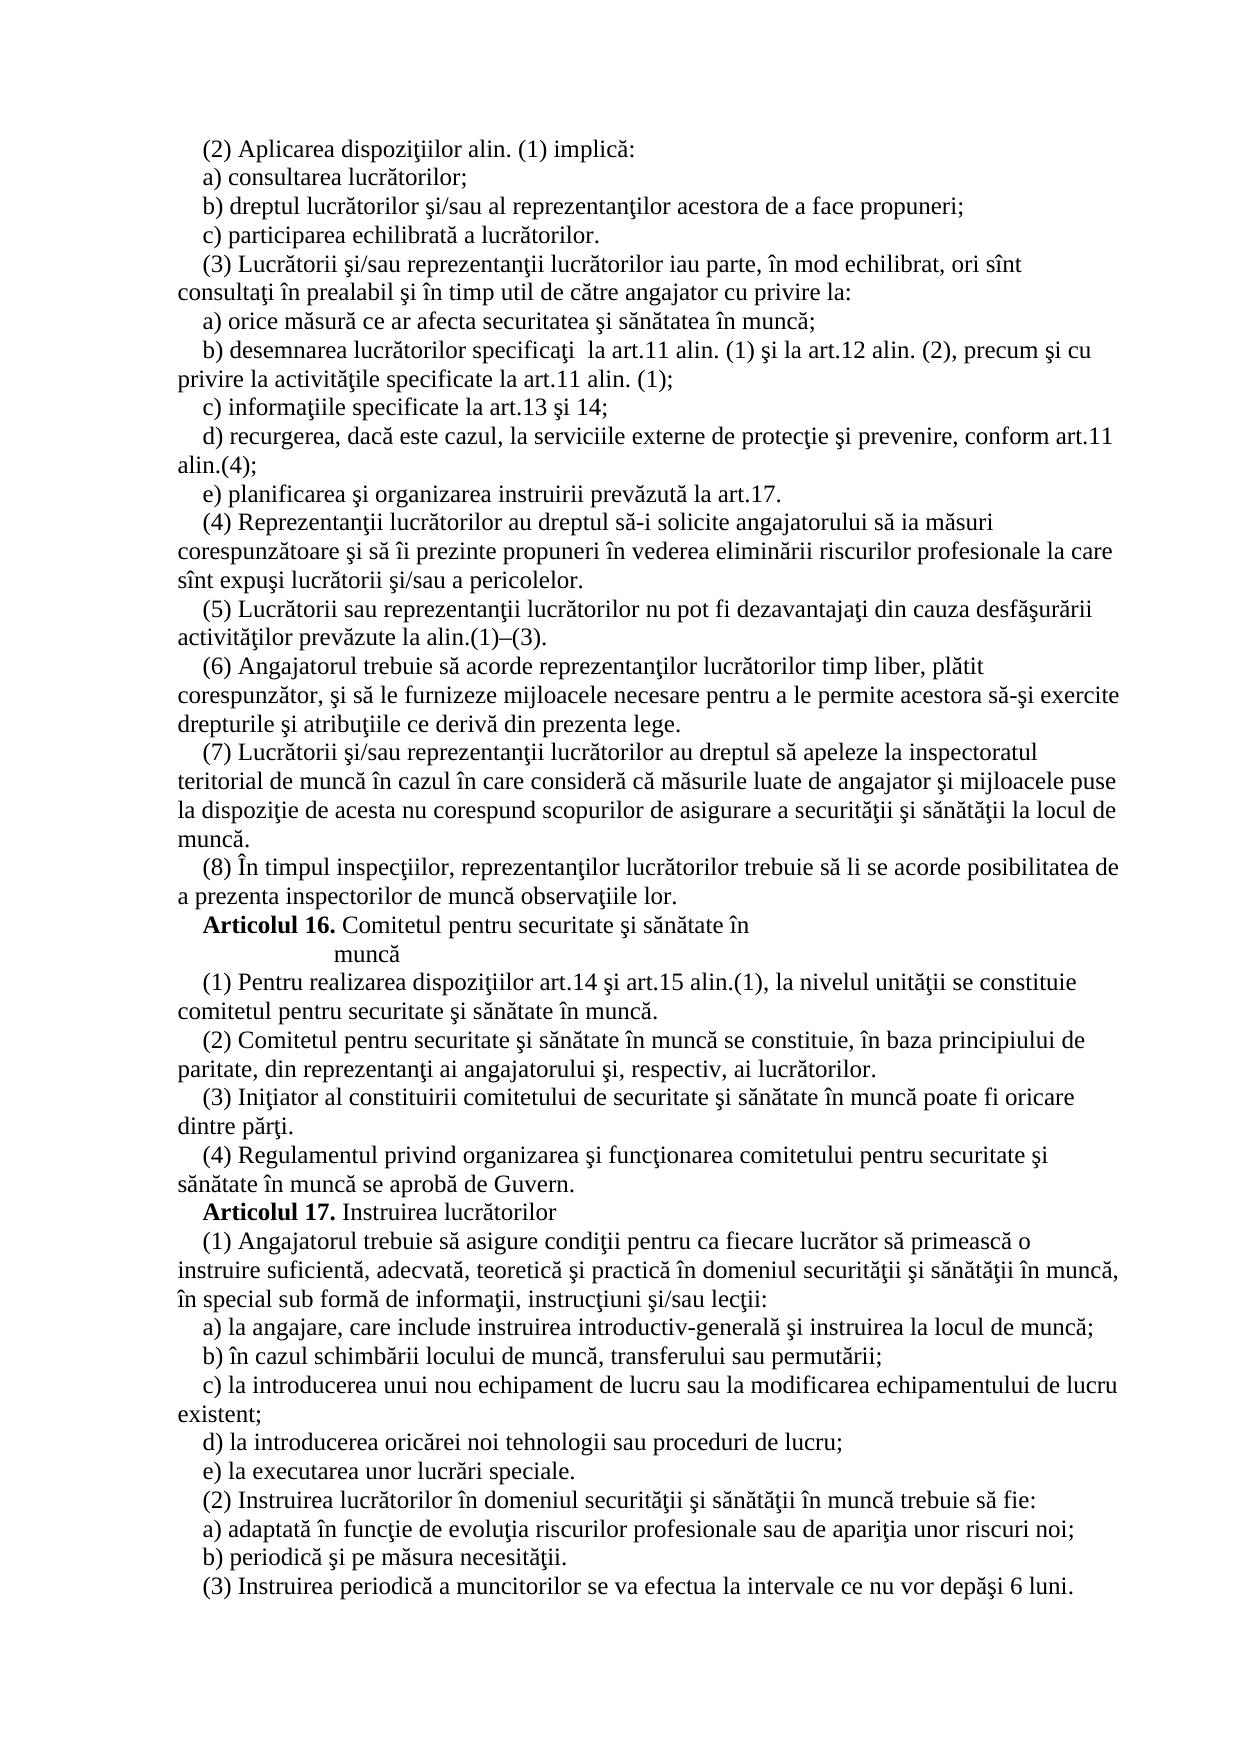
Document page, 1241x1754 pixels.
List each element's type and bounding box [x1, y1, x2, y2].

table_cell [162, 118, 1136, 1616]
